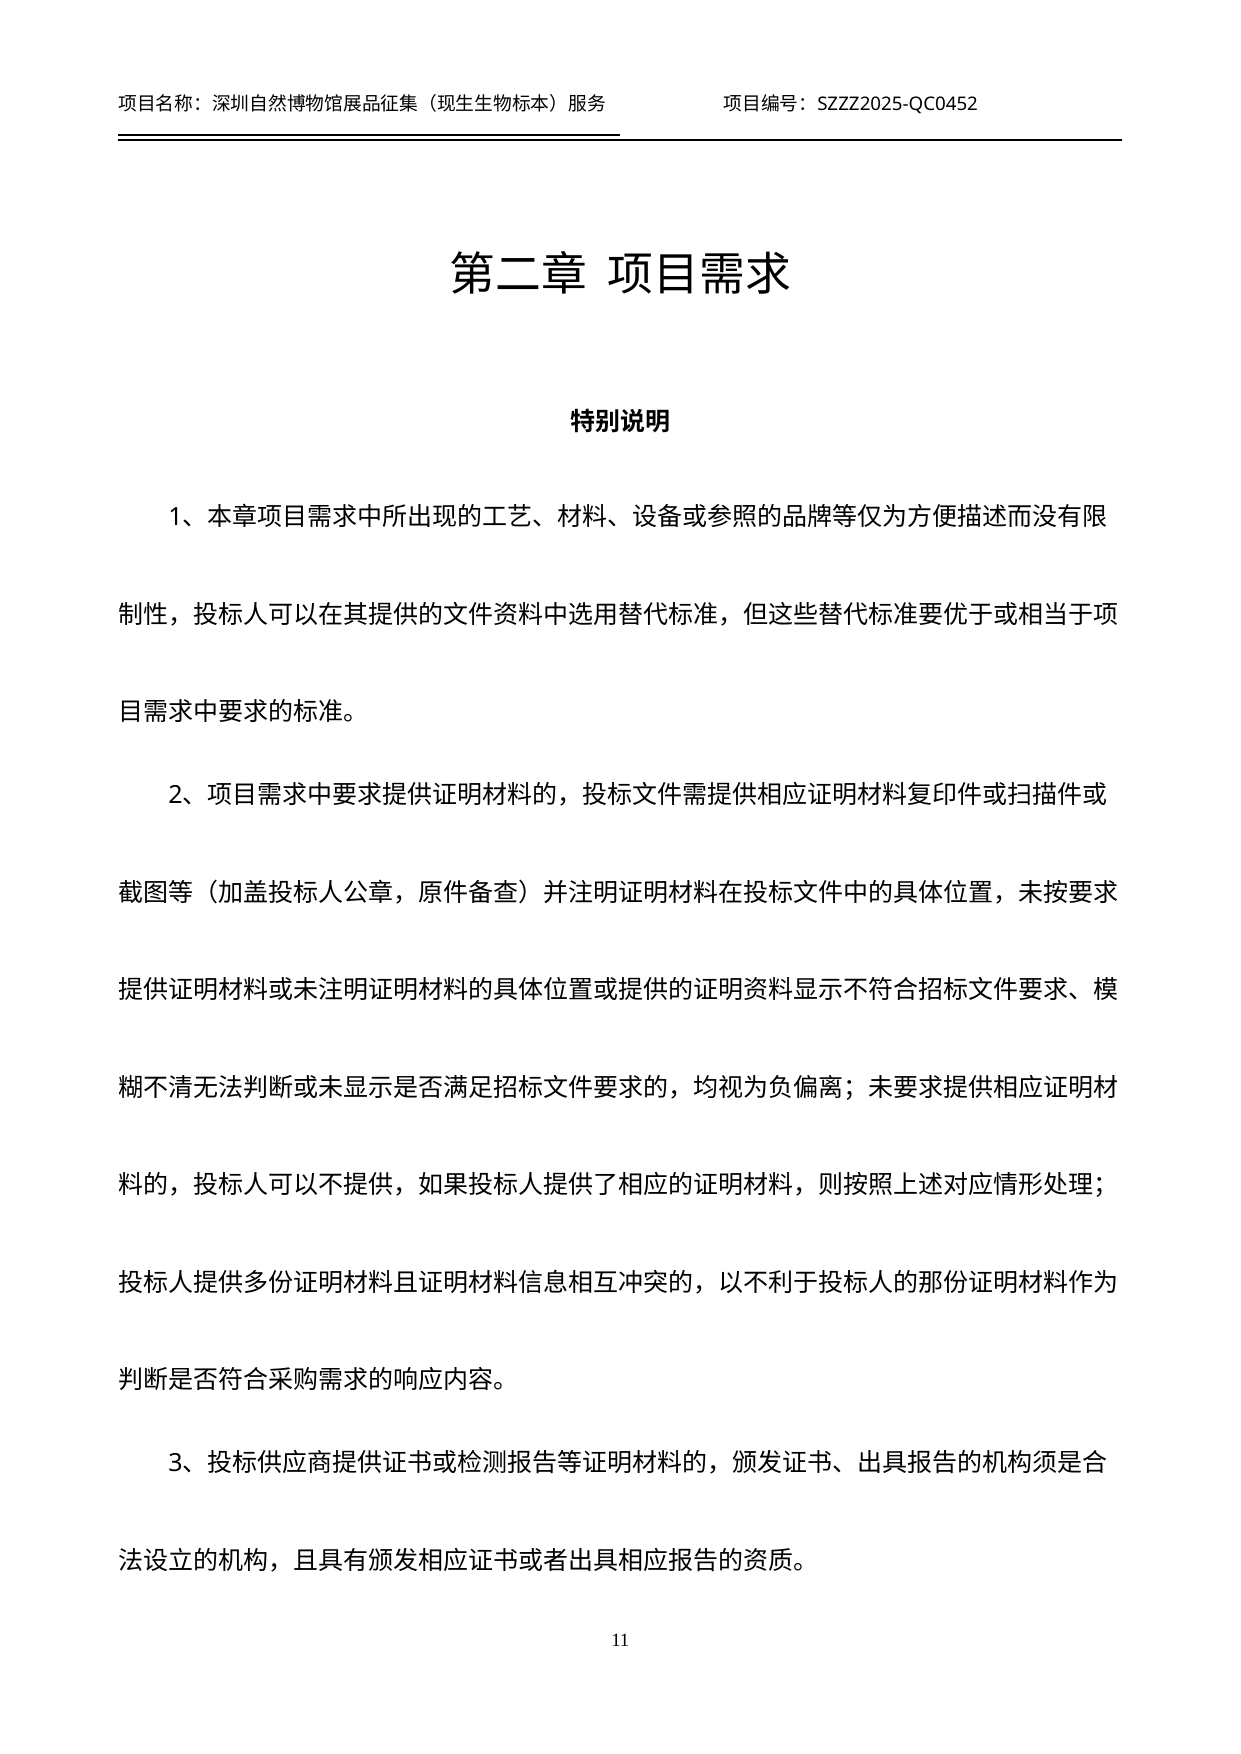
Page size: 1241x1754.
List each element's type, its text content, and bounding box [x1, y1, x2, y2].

text 特别说明 [118, 387, 1122, 452]
text 3、投标供应商提供证书或检测报告等证明材料的，颁发证书、出具报告的机构须是合法设立的机构，且具有颁发相应证书或者出具相应报告的资质。 [118, 1428, 1122, 1591]
text 1、本章项目需求中所出现的工艺、材料、设备或参照的品牌等仅为方便描述而没有限制性，投标人可以在其提供的文件资料中选用替代标准，但这些替代标准要优于或相当于项目需求中要求的标准。 [118, 482, 1122, 742]
text 2、项目需求中要求提供证明材料的，投标文件需提供相应证明材料复印件或扫描件或截图等（加盖投标人公章，原件备查）并注明证明材料在投标文件中的具体位置，未按要求提供证明材料或未注明证明材料的具体位置或提供的证明资料显示不符合招标文件要求、模糊不清无法判断或未显示是否满足招标文件要求的，均视为负偏离；未要求提供相应证明材料的，投标人可以不提供，如果投标人提供了相应的证明材料，则按照上述对应情形处理；投标人提供多份证明材料且证明材料信息相互冲突的，以不利于投标人的那份证明材料作为判断是否符合采购需求的响应内容。 [118, 760, 1122, 1410]
subtitle 第二章 项目需求 [118, 222, 1122, 319]
